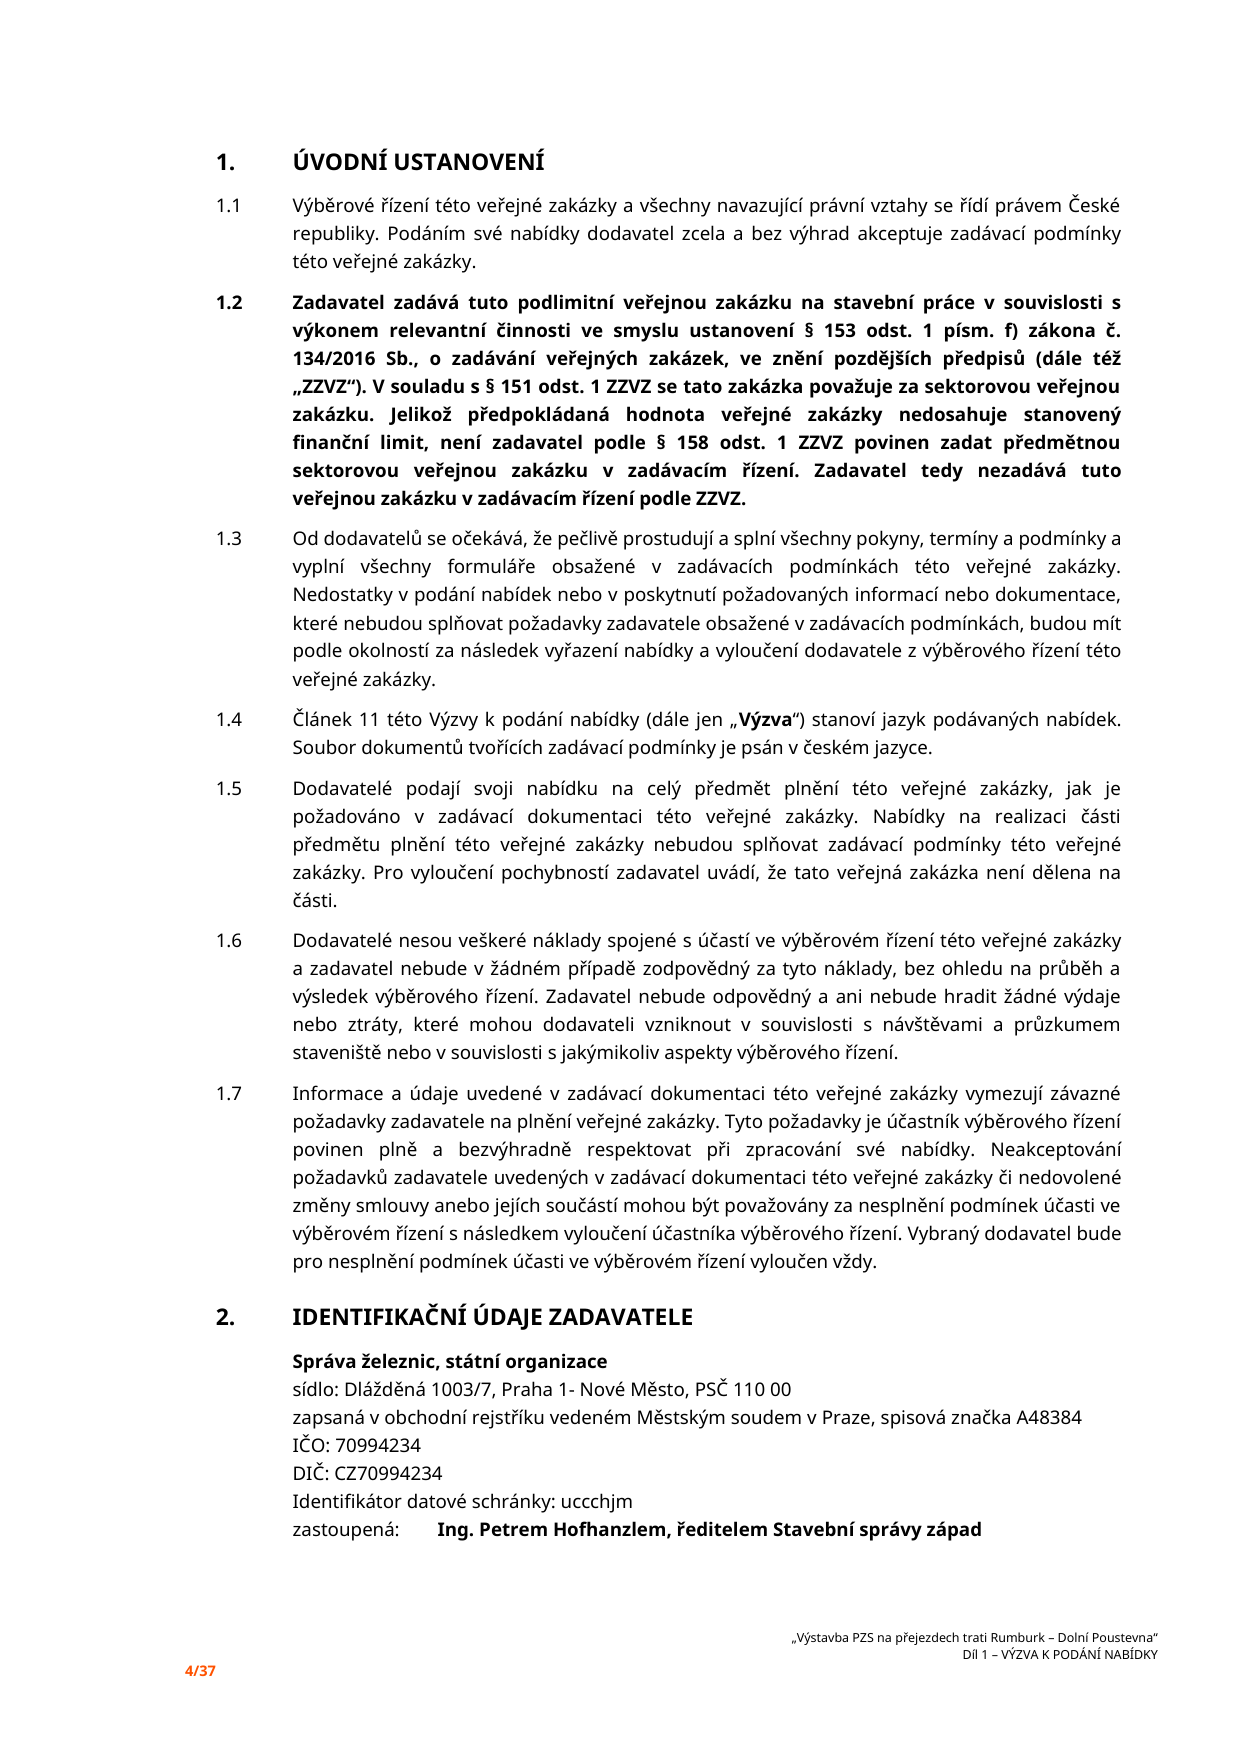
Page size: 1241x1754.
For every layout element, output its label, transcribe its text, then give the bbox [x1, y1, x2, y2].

text Správa železnic, státní organizace [292, 1348, 1122, 1374]
text Od dodavatelů se očekává, že pečlivě prostudují a splní všechny pokyny, termíny a podmínky a vyplní všechny formuláře obsažené v zadávacích podmínkách této veřejné zakázky. Nedostatky v podání nabídek nebo v poskytnutí požadovaných informací nebo dokumentace, které nebudou splňovat požadavky zadavatele obsažené v zadávacích podmínkách, budou mít podle okolností za následek vyřazení nabídky a vyloučení dodavatele z výběrového řízení této veřejné zakázky. [216, 526, 1122, 691]
text IDENTIFIKAČNÍ ÚDAJE ZADAVATELE [216, 1301, 1122, 1332]
text ÚVODNÍ USTANOVENÍ [216, 146, 1122, 177]
text Dodavatelé nesou veškeré náklady spojené s účastí ve výběrovém řízení této veřejné zakázky a zadavatel nebude v žádném případě zodpovědný za tyto náklady, bez ohledu na průběh a výsledek výběrového řízení. Zadavatel nebude odpovědný a ani nebude hradit žádné výdaje nebo ztráty, které mohou dodavateli vzniknout v souvislosti s návštěvami a průzkumem staveniště nebo v souvislosti s jakýmikoliv aspekty výběrového řízení. [216, 927, 1122, 1065]
text Identifikátor datové schránky: uccchjm [292, 1488, 1122, 1514]
text Výběrové řízení této veřejné zakázky a všechny navazující právní vztahy se řídí právem České republiky. Podáním své nabídky dodavatel zcela a bez výhrad akceptuje zadávací podmínky této veřejné zakázky. [216, 192, 1122, 274]
text Článek 11 této Výzvy k podání nabídky (dále jen „Výzva“) stanoví jazyk podávaných nabídek. Soubor dokumentů tvořících zadávací podmínky je psán v českém jazyce. [216, 706, 1122, 760]
text zastoupená: Ing. Petrem Hofhanzlem, ředitelem Stavební správy západ [292, 1516, 1122, 1542]
text Dodavatelé podají svoji nabídku na celý předmět plnění této veřejné zakázky, jak je požadováno v zadávací dokumentaci této veřejné zakázky. Nabídky na realizaci části předmětu plnění této veřejné zakázky nebudou splňovat zadávací podmínky této veřejné zakázky. Pro vyloučení pochybností zadavatel uvádí, že tato veřejná zakázka není dělena na části. [216, 775, 1122, 912]
text Zadavatel zadává tuto podlimitní veřejnou zakázku na stavební práce v souvislosti s výkonem relevantní činnosti ve smyslu ustanovení § 153 odst. 1 písm. f) zákona č. 134/2016 Sb., o zadávání veřejných zakázek, ve znění pozdějších předpisů (dále též „ZZVZ“). V souladu s § 151 odst. 1 ZZVZ se tato zakázka považuje za sektorovou veřejnou zakázku. Jelikož předpokládaná hodnota veřejné zakázky nedosahuje stanovený finanční limit, není zadavatel podle § 158 odst. 1 ZZVZ povinen zadat předmětnou sektorovou veřejnou zakázku v zadávacím řízení. Zadavatel tedy nezadává tuto veřejnou zakázku v zadávacím řízení podle ZZVZ. [216, 289, 1122, 511]
text zapsaná v obchodní rejstříku vedeném Městským soudem v Praze, spisová značka A48384 [292, 1404, 1122, 1430]
text IČO: 70994234 [292, 1432, 1122, 1458]
text DIČ: CZ70994234 [292, 1460, 1122, 1486]
text Informace a údaje uvedené v zadávací dokumentaci této veřejné zakázky vymezují závazné požadavky zadavatele na plnění veřejné zakázky. Tyto požadavky je účastník výběrového řízení povinen plně a bezvýhradně respektovat při zpracování své nabídky. Neakceptování požadavků zadavatele uvedených v zadávací dokumentaci této veřejné zakázky či nedovolené změny smlouvy anebo jejích součástí mohou být považovány za nesplnění podmínek účasti ve výběrovém řízení s následkem vyloučení účastníka výběrového řízení. Vybraný dodavatel bude pro nesplnění podmínek účasti ve výběrovém řízení vyloučen vždy. [216, 1080, 1122, 1274]
text sídlo: Dlážděná 1003/7, Praha 1- Nové Město, PSČ 110 00 [292, 1376, 1122, 1402]
